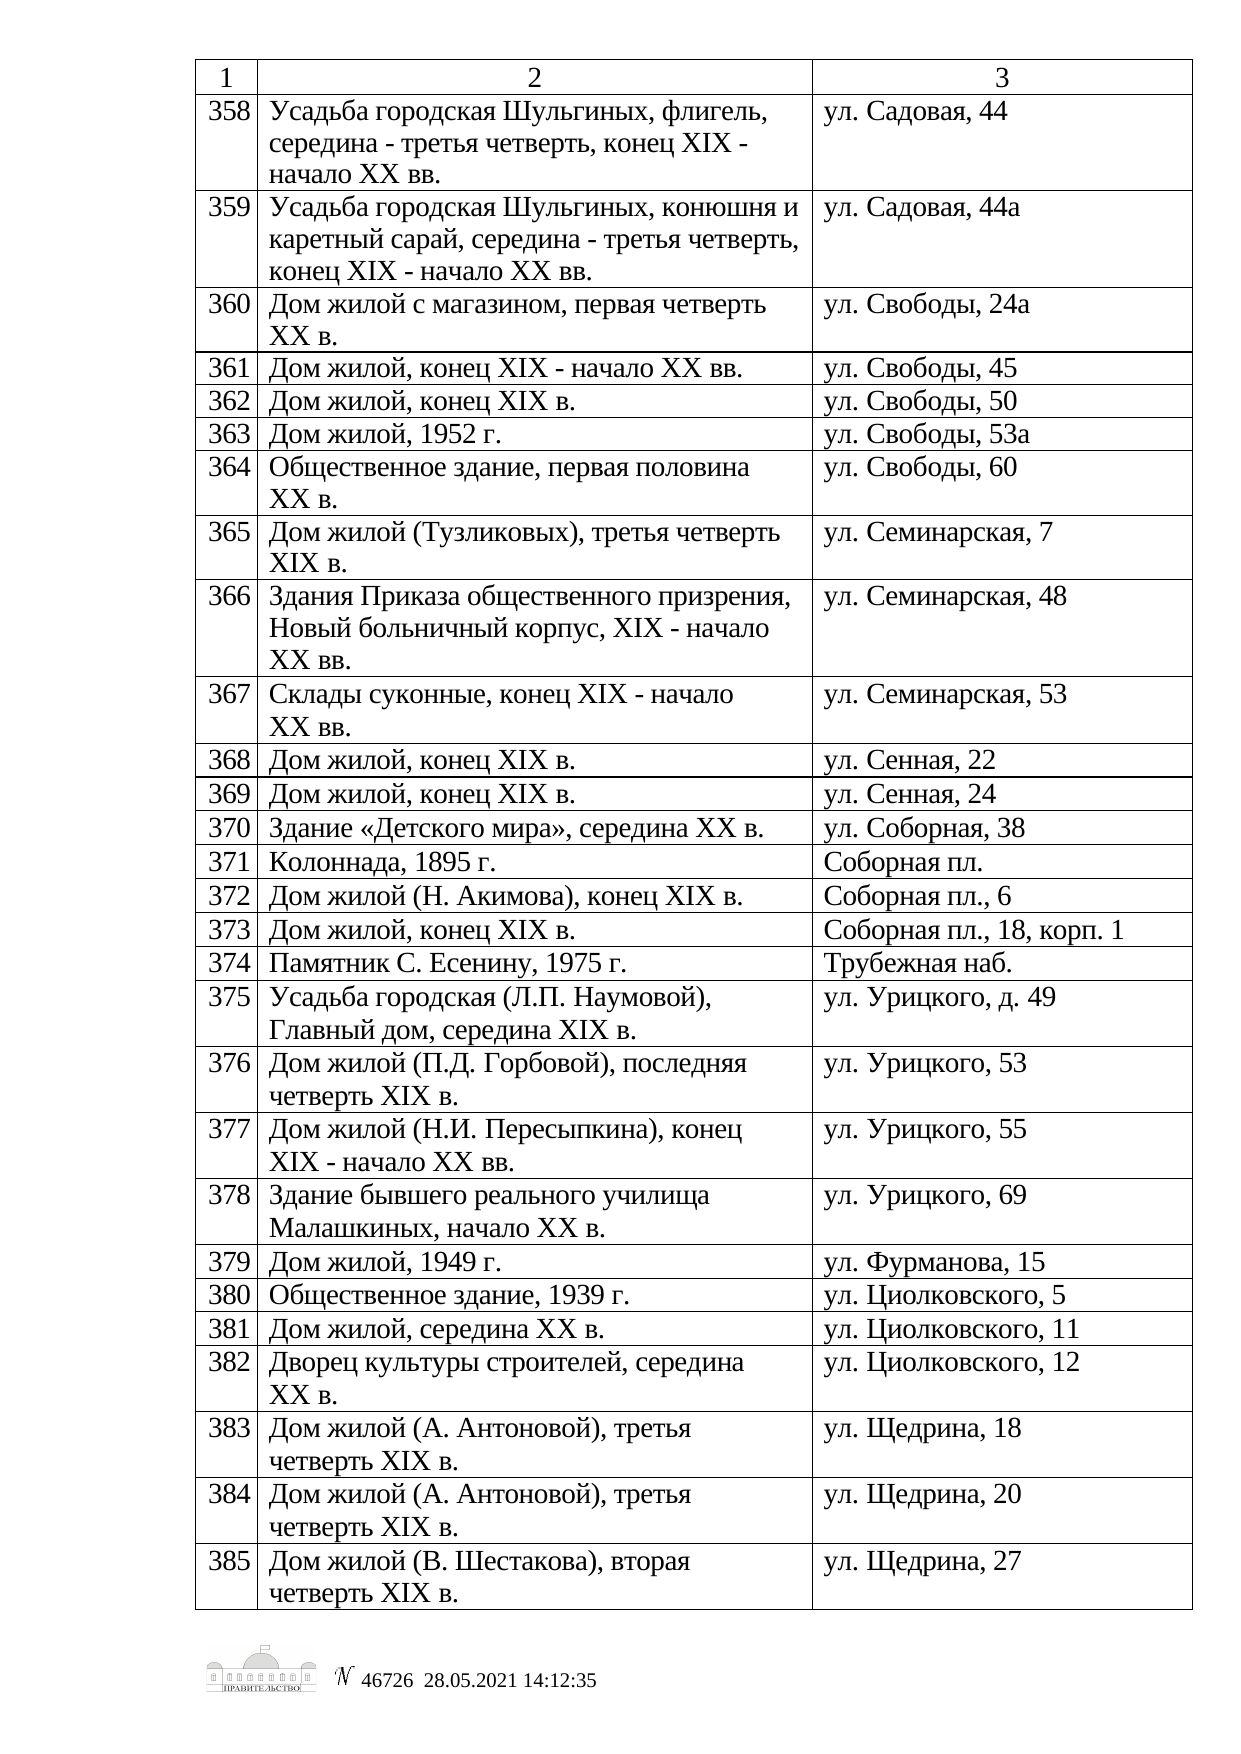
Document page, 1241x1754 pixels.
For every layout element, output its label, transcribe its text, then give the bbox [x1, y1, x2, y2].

table_cell Дом жилой (А. Антоновой), третья четверть XIX в. [258, 1412, 812, 1477]
table_header 2 [258, 60, 812, 94]
table_cell Дом жилой с магазином, первая четверть XX в. [258, 288, 812, 351]
table_cell 371 [196, 845, 257, 878]
table_cell Дом жилой, 1952 г. [258, 418, 812, 450]
table_cell 383 [196, 1412, 257, 1477]
table_cell 362 [196, 385, 257, 417]
table_cell 359 [196, 191, 257, 287]
table_cell 370 [196, 811, 257, 844]
table_cell 368 [196, 744, 257, 776]
table_cell 364 [196, 451, 257, 514]
table_cell ул. Сенная, 22 [813, 744, 1192, 776]
table_cell Дом жилой, конец XIX в. [258, 913, 812, 946]
table_header 3 [813, 60, 1192, 94]
table_cell ул. Свободы, 24а [813, 288, 1192, 351]
table_cell ул. Щедрина, 20 [813, 1478, 1192, 1543]
table_cell ул. Щедрина, 18 [813, 1412, 1192, 1477]
table_cell 381 [196, 1312, 257, 1344]
table_cell Дворец культуры строителей, середина XX в. [258, 1346, 812, 1411]
table_cell Общественное здание, первая половина XX в. [258, 451, 812, 514]
table_cell Усадьба городская Шульгиных, конюшня и каретный сарай, середина - третья четверть, конец XIX - начало XX вв. [258, 191, 812, 287]
table_cell Здания Приказа общественного призрения, Новый больничный корпус, XIX - начало XX вв. [258, 580, 812, 676]
table_cell ул. Урицкого, 53 [813, 1047, 1192, 1112]
table_cell Дом жилой (А. Антоновой), третья четверть XIX в. [258, 1478, 812, 1543]
table_cell ул. Свободы, 53а [813, 418, 1192, 450]
table_cell 366 [196, 580, 257, 676]
table_cell Дом жилой (П.Д. Горбовой), последняя четверть XIX в. [258, 1047, 812, 1112]
table_cell ул. Урицкого, 69 [813, 1179, 1192, 1244]
table_cell ул. Фурманова, 15 [813, 1245, 1192, 1277]
table_cell Дом жилой, конец XIX в. [258, 778, 812, 810]
table_cell 360 [196, 288, 257, 351]
table_cell 384 [196, 1478, 257, 1543]
table_cell ул. Циолковского, 12 [813, 1346, 1192, 1411]
table_cell Дом жилой (В. Шестакова), вторая четверть XIX в. [258, 1544, 812, 1609]
table_cell 380 [196, 1279, 257, 1311]
table_cell 369 [196, 778, 257, 810]
table_cell 358 [196, 95, 257, 190]
table_cell ул. Садовая, 44 [813, 95, 1192, 190]
table_cell ул. Урицкого, д. 49 [813, 981, 1192, 1046]
table_cell Дом жилой (Н.И. Пересыпкина), конец XIX - начало XX вв. [258, 1113, 812, 1178]
table_cell Здание бывшего реального училища Малашкиных, начало XX в. [258, 1179, 812, 1244]
table_cell ул. Садовая, 44а [813, 191, 1192, 287]
table_cell 376 [196, 1047, 257, 1112]
table_cell 361 [196, 353, 257, 384]
table_cell Общественное здание, 1939 г. [258, 1279, 812, 1311]
table_header 1 [196, 60, 257, 94]
table_cell Усадьба городская Шульгиных, флигель, середина - третья четверть, конец XIX - начало XX вв. [258, 95, 812, 190]
table_cell 367 [196, 677, 257, 742]
table_cell Соборная пл. [813, 845, 1192, 878]
table_cell 375 [196, 981, 257, 1046]
table_cell 379 [196, 1245, 257, 1277]
table_cell ул. Циолковского, 11 [813, 1312, 1192, 1344]
table_cell 373 [196, 913, 257, 946]
picture [330, 1663, 359, 1687]
table_cell ул. Семинарская, 48 [813, 580, 1192, 676]
table_cell Памятник С. Есенину, 1975 г. [258, 947, 812, 979]
table_cell 377 [196, 1113, 257, 1178]
table_cell ул. Свободы, 60 [813, 451, 1192, 514]
table_cell Склады суконные, конец XIX - начало XX вв. [258, 677, 812, 742]
table_cell ул. Соборная, 38 [813, 811, 1192, 844]
table_cell ул. Свободы, 45 [813, 353, 1192, 384]
table_cell ул. Сенная, 24 [813, 778, 1192, 810]
table_cell Трубежная наб. [813, 947, 1192, 979]
table_cell Дом жилой, середина XX в. [258, 1312, 812, 1344]
table_cell Дом жилой, 1949 г. [258, 1245, 812, 1277]
table_cell 382 [196, 1346, 257, 1411]
table_cell ул. Семинарская, 53 [813, 677, 1192, 742]
table_cell ул. Урицкого, 55 [813, 1113, 1192, 1178]
table_cell Дом жилой, конец XIX в. [258, 385, 812, 417]
table_cell Колоннада, 1895 г. [258, 845, 812, 878]
table_cell 374 [196, 947, 257, 979]
table_cell Соборная пл., 18, корп. 1 [813, 913, 1192, 946]
table_cell 385 [196, 1544, 257, 1609]
table_cell 378 [196, 1179, 257, 1244]
table_cell ул. Семинарская, 7 [813, 516, 1192, 579]
table_cell Дом жилой, конец XIX в. [258, 744, 812, 776]
table_cell Дом жилой, конец XIX - начало XX вв. [258, 353, 812, 384]
table_cell ул. Циолковского, 5 [813, 1279, 1192, 1311]
table_cell Дом жилой (Н. Акимова), конец XIX в. [258, 879, 812, 912]
table_cell ул. Щедрина, 27 [813, 1544, 1192, 1609]
table_cell Усадьба городская (Л.П. Наумовой), Главный дом, середина XIX в. [258, 981, 812, 1046]
table_cell 363 [196, 418, 257, 450]
table_cell 372 [196, 879, 257, 912]
table_cell Дом жилой (Тузликовых), третья четверть XIX в. [258, 516, 812, 579]
table_cell 365 [196, 516, 257, 579]
picture [206, 1645, 317, 1692]
table_cell Соборная пл., 6 [813, 879, 1192, 912]
table_cell ул. Свободы, 50 [813, 385, 1192, 417]
table_cell Здание «Детского мира», середина XX в. [258, 811, 812, 844]
